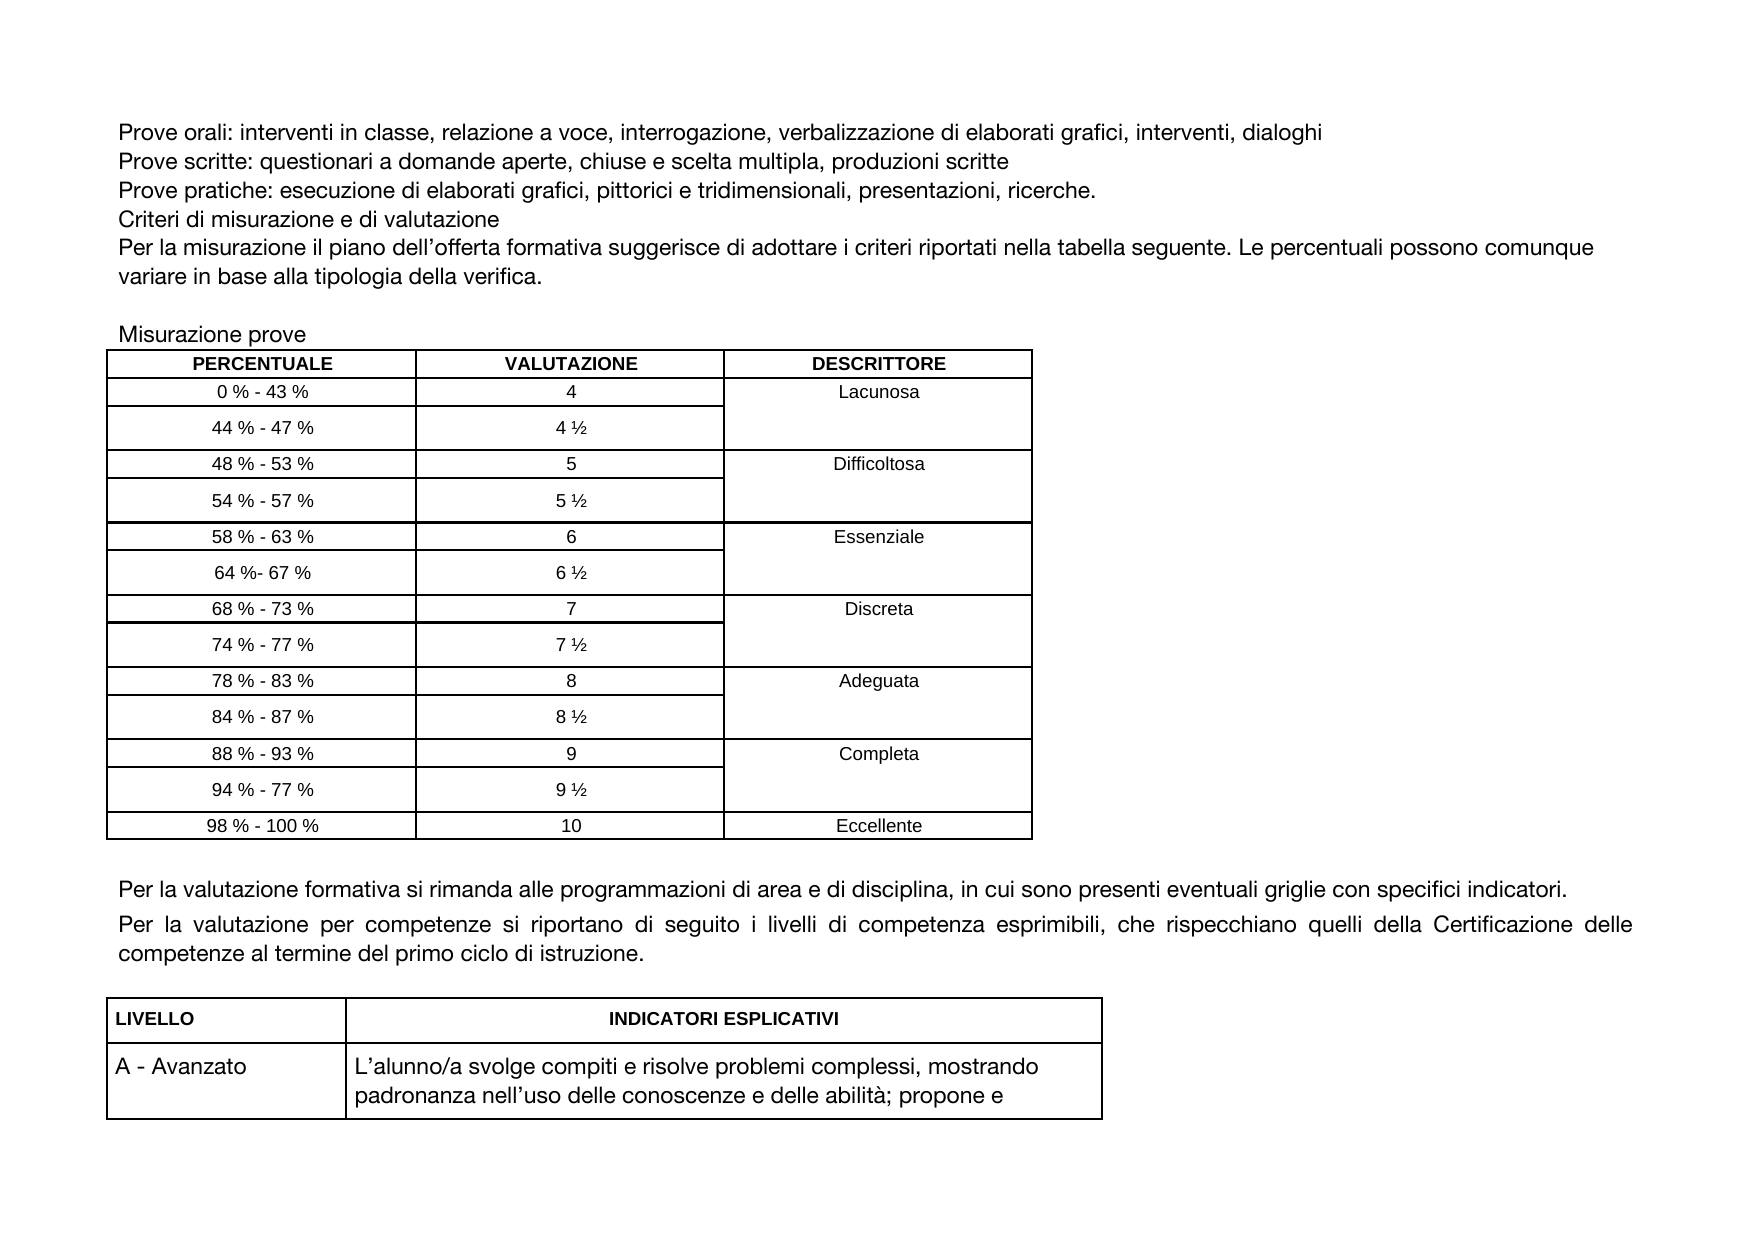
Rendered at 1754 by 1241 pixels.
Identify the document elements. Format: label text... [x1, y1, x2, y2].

table_cell 4 [417, 379, 723, 404]
table_cell 9 [417, 740, 723, 766]
table_cell Discreta [725, 596, 1031, 666]
table_cell 5 ½ [417, 479, 723, 521]
table_cell A - Avanzato [108, 1044, 345, 1118]
table_cell 7 [417, 596, 723, 621]
table_header DESCRITTORE [725, 351, 1031, 377]
text Per la valutazione per competenze si riportano di seguito i livelli di competenza esprimibili, che rispecchiano quelli della Certificazione delle competenze al termine del primo ciclo di istruzione. [118, 911, 1636, 968]
text Misurazione prove [118, 320, 1636, 349]
text Criteri di misurazione e di valutazione [118, 205, 1636, 233]
text Prove pratiche: esecuzione di elaborati grafici, pittorici e tridimensionali, presentazioni, ricerche. [118, 176, 1636, 205]
table_cell 44 % - 47 % [108, 407, 415, 449]
table_cell 6 ½ [417, 551, 723, 594]
text Prove orali: interventi in classe, relazione a voce, interrogazione, verbalizzazione di elaborati grafici, interventi, dialoghi [118, 118, 1636, 147]
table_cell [347, 1044, 1101, 1118]
table_cell Difficoltosa [725, 451, 1031, 521]
table_cell 9 ½ [417, 768, 723, 811]
table_cell 4 ½ [417, 407, 723, 449]
table_cell 58 % - 63 % [108, 524, 415, 549]
table_cell 8 ½ [417, 696, 723, 738]
table_header PERCENTUALE [108, 351, 415, 377]
table_cell 6 [417, 524, 723, 549]
table_cell Eccellente [725, 813, 1031, 838]
table_cell 84 % - 87 % [108, 696, 415, 738]
text Per la misurazione il piano dell’offerta formativa suggerisce di adottare i criteri riportati nella tabella seguente. Le percentuali possono comunque variare in base alla tipologia della verifica. [118, 233, 1636, 291]
table_header VALUTAZIONE [417, 351, 723, 377]
text Per la valutazione formativa si rimanda alle programmazioni di area e di disciplina, in cui sono presenti eventuali griglie con specifici indicatori. [118, 875, 1636, 904]
table_cell 88 % - 93 % [108, 740, 415, 766]
table_cell 0 % - 43 % [108, 379, 415, 404]
table_cell 78 % - 83 % [108, 668, 415, 694]
table_cell 98 % - 100 % [108, 813, 415, 838]
table_cell Lacunosa [725, 379, 1031, 449]
table_cell 68 % - 73 % [108, 596, 415, 621]
table_cell Essenziale [725, 524, 1031, 594]
table_cell Completa [725, 740, 1031, 811]
table_cell 5 [417, 451, 723, 477]
table_cell 54 % - 57 % [108, 479, 415, 521]
table_cell 7 ½ [417, 624, 723, 666]
table_cell 64 %- 67 % [108, 551, 415, 594]
table_cell 48 % - 53 % [108, 451, 415, 477]
table_cell 8 [417, 668, 723, 694]
table_cell 74 % - 77 % [108, 624, 415, 666]
text Prove scritte: questionari a domande aperte, chiuse e scelta multipla, produzioni scritte [118, 147, 1636, 176]
table_cell 10 [417, 813, 723, 838]
table_cell Adeguata [725, 668, 1031, 738]
table_cell 94 % - 77 % [108, 768, 415, 811]
table_header LIVELLO [108, 999, 345, 1042]
table_header INDICATORI ESPLICATIVI [347, 999, 1101, 1042]
